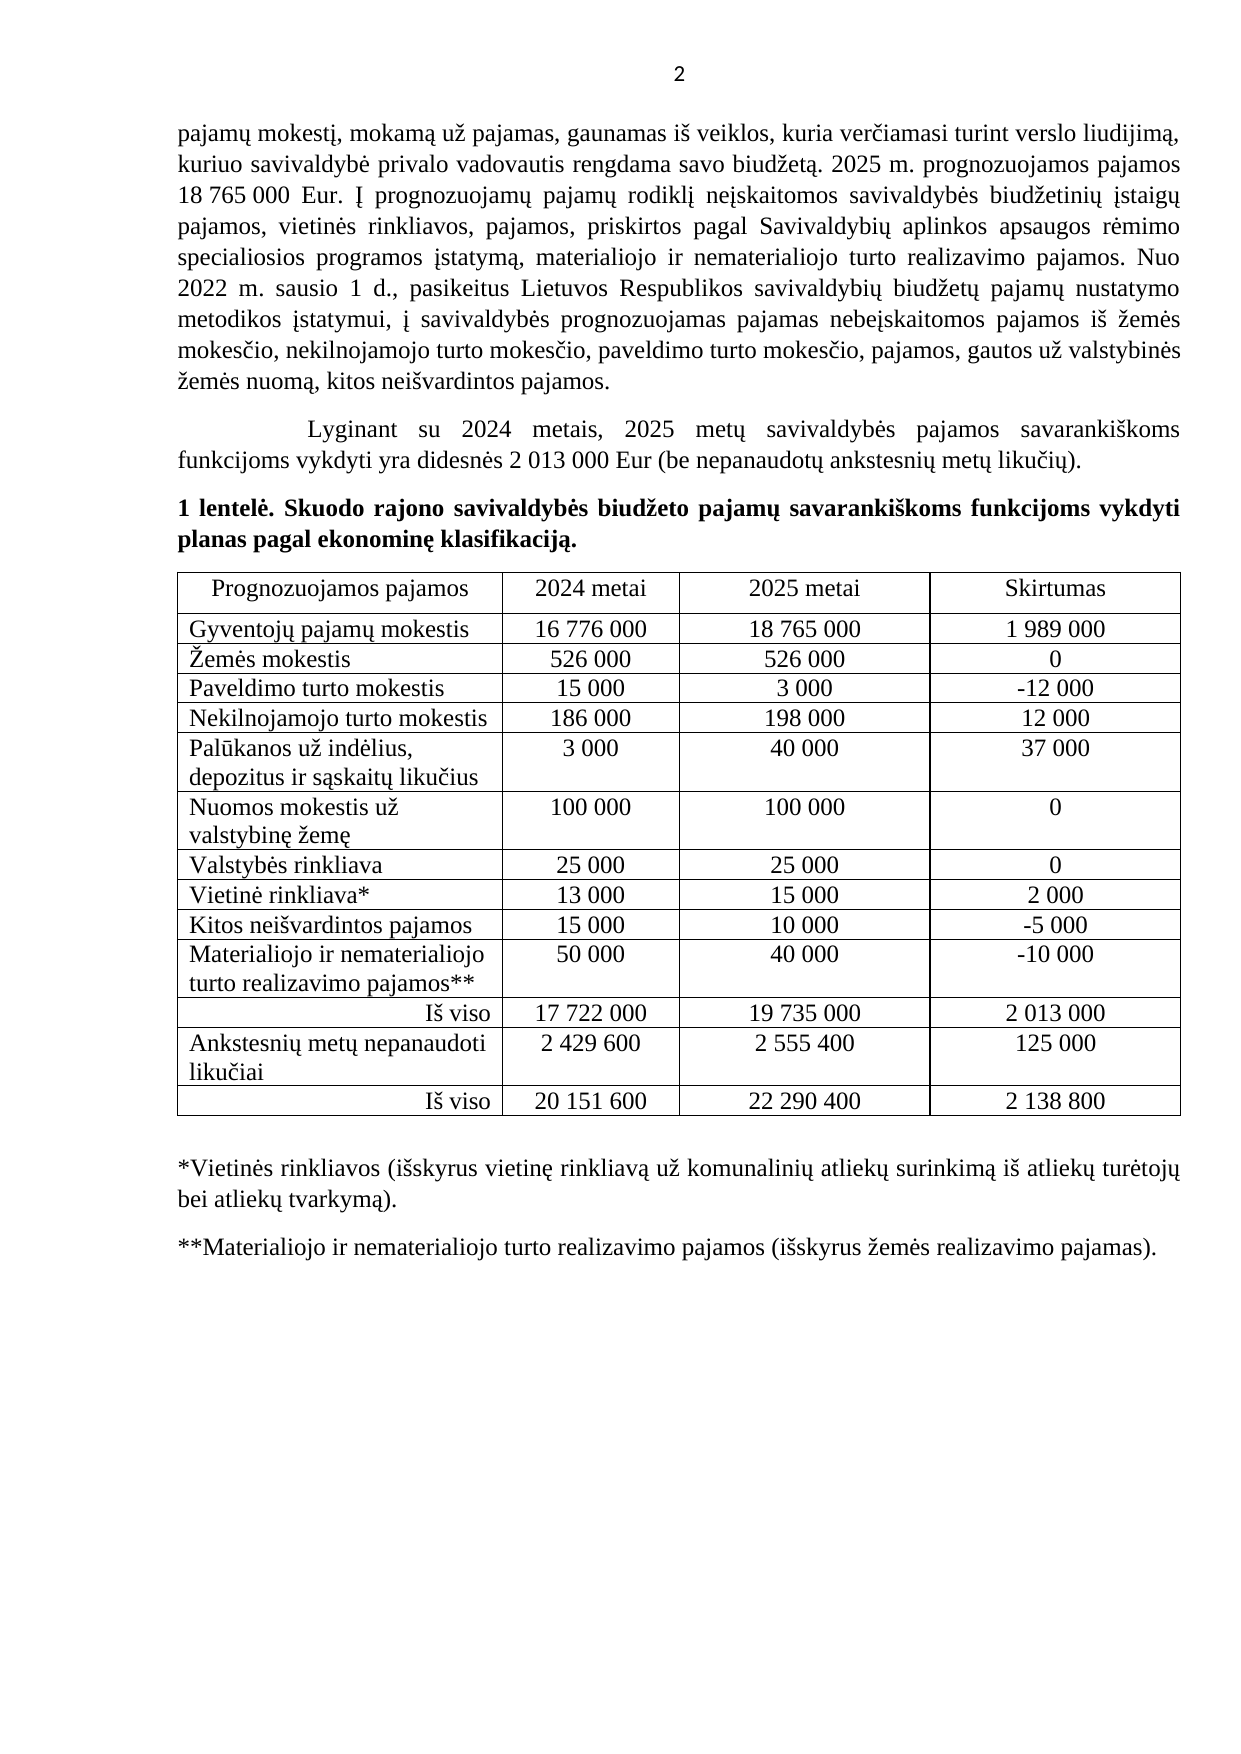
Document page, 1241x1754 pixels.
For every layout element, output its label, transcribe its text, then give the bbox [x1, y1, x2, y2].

table_cell 25 000 [503, 850, 679, 879]
table_cell -5 000 [931, 910, 1180, 938]
table_cell 50 000 [503, 940, 679, 997]
table_header 2024 metai [503, 573, 679, 613]
table_cell 17 722 000 [503, 998, 679, 1027]
table_cell 526 000 [680, 644, 929, 672]
table_cell 10 000 [680, 910, 929, 938]
text Lyginant su 2024 metais, 2025 metų savivaldybės pajamos savarankiškoms funkcijoms vykdyti yra didesnės 2 013 000 Eur (be nepanaudotų ankstesnių metų likučių). [177, 414, 1181, 474]
table_header 2025 metai [680, 573, 929, 613]
table_cell 526 000 [503, 644, 679, 672]
table_cell 15 000 [503, 674, 679, 702]
text **Materialiojo ir nematerialiojo turto realizavimo pajamos (išskyrus žemės realizavimo pajamas). [177, 1232, 1181, 1261]
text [177, 118, 1181, 395]
table_header Prognozuojamos pajamos [178, 573, 502, 613]
table_cell Palūkanos už indėlius, depozitus ir sąskaitų likučius [178, 733, 502, 791]
table_header Skirtumas [931, 573, 1180, 613]
table_cell 2 429 600 [503, 1028, 679, 1085]
table_cell 2 138 800 [931, 1086, 1180, 1115]
table_cell 2 555 400 [680, 1028, 929, 1085]
table_cell Iš viso [178, 1086, 502, 1115]
table_cell 0 [931, 644, 1180, 672]
table_cell 40 000 [680, 733, 929, 791]
table_cell 100 000 [680, 792, 929, 849]
table_cell 2 000 [931, 880, 1180, 909]
table_cell 3 000 [503, 733, 679, 791]
table_cell 13 000 [503, 880, 679, 909]
table_cell Vietinė rinkliava* [178, 880, 502, 909]
table_cell 19 735 000 [680, 998, 929, 1027]
table_cell 37 000 [931, 733, 1180, 791]
table_cell 2 013 000 [931, 998, 1180, 1027]
table_cell Valstybės rinkliava [178, 850, 502, 879]
table_cell 1 989 000 [931, 614, 1180, 643]
table_cell -10 000 [931, 940, 1180, 997]
table_cell 25 000 [680, 850, 929, 879]
table_cell Iš viso [178, 998, 502, 1027]
text *Vietinės rinkliavos (išskyrus vietinę rinkliavą už komunalinių atliekų surinkimą iš atliekų turėtojų bei atliekų tvarkymą). [177, 1153, 1181, 1213]
table_cell 16 776 000 [503, 614, 679, 643]
table_cell 12 000 [931, 703, 1180, 732]
table_cell Žemės mokestis [178, 644, 502, 672]
table_cell Materialiojo ir nematerialiojo turto realizavimo pajamos** [178, 940, 502, 997]
table_cell 100 000 [503, 792, 679, 849]
table_cell 22 290 400 [680, 1086, 929, 1115]
table_cell 198 000 [680, 703, 929, 732]
table_cell 18 765 000 [680, 614, 929, 643]
table_cell 15 000 [680, 880, 929, 909]
table_cell 125 000 [931, 1028, 1180, 1085]
table_cell 0 [931, 850, 1180, 879]
table_cell Gyventojų pajamų mokestis [178, 614, 502, 643]
table_cell 186 000 [503, 703, 679, 732]
table_cell 0 [931, 792, 1180, 849]
table_cell Paveldimo turto mokestis [178, 674, 502, 702]
table_cell Kitos neišvardintos pajamos [178, 910, 502, 938]
table_cell 3 000 [680, 674, 929, 702]
table_cell Ankstesnių metų nepanaudoti likučiai [178, 1028, 502, 1085]
table_cell Nekilnojamojo turto mokestis [178, 703, 502, 732]
table_cell 15 000 [503, 910, 679, 938]
table_cell 20 151 600 [503, 1086, 679, 1115]
table_cell 40 000 [680, 940, 929, 997]
text 1 lentelė. Skuodo rajono savivaldybės biudžeto pajamų savarankiškoms funkcijoms vykdyti planas pagal ekonominę klasifikaciją. [177, 493, 1181, 553]
table_cell -12 000 [931, 674, 1180, 702]
table_cell Nuomos mokestis už valstybinę žemę [178, 792, 502, 849]
